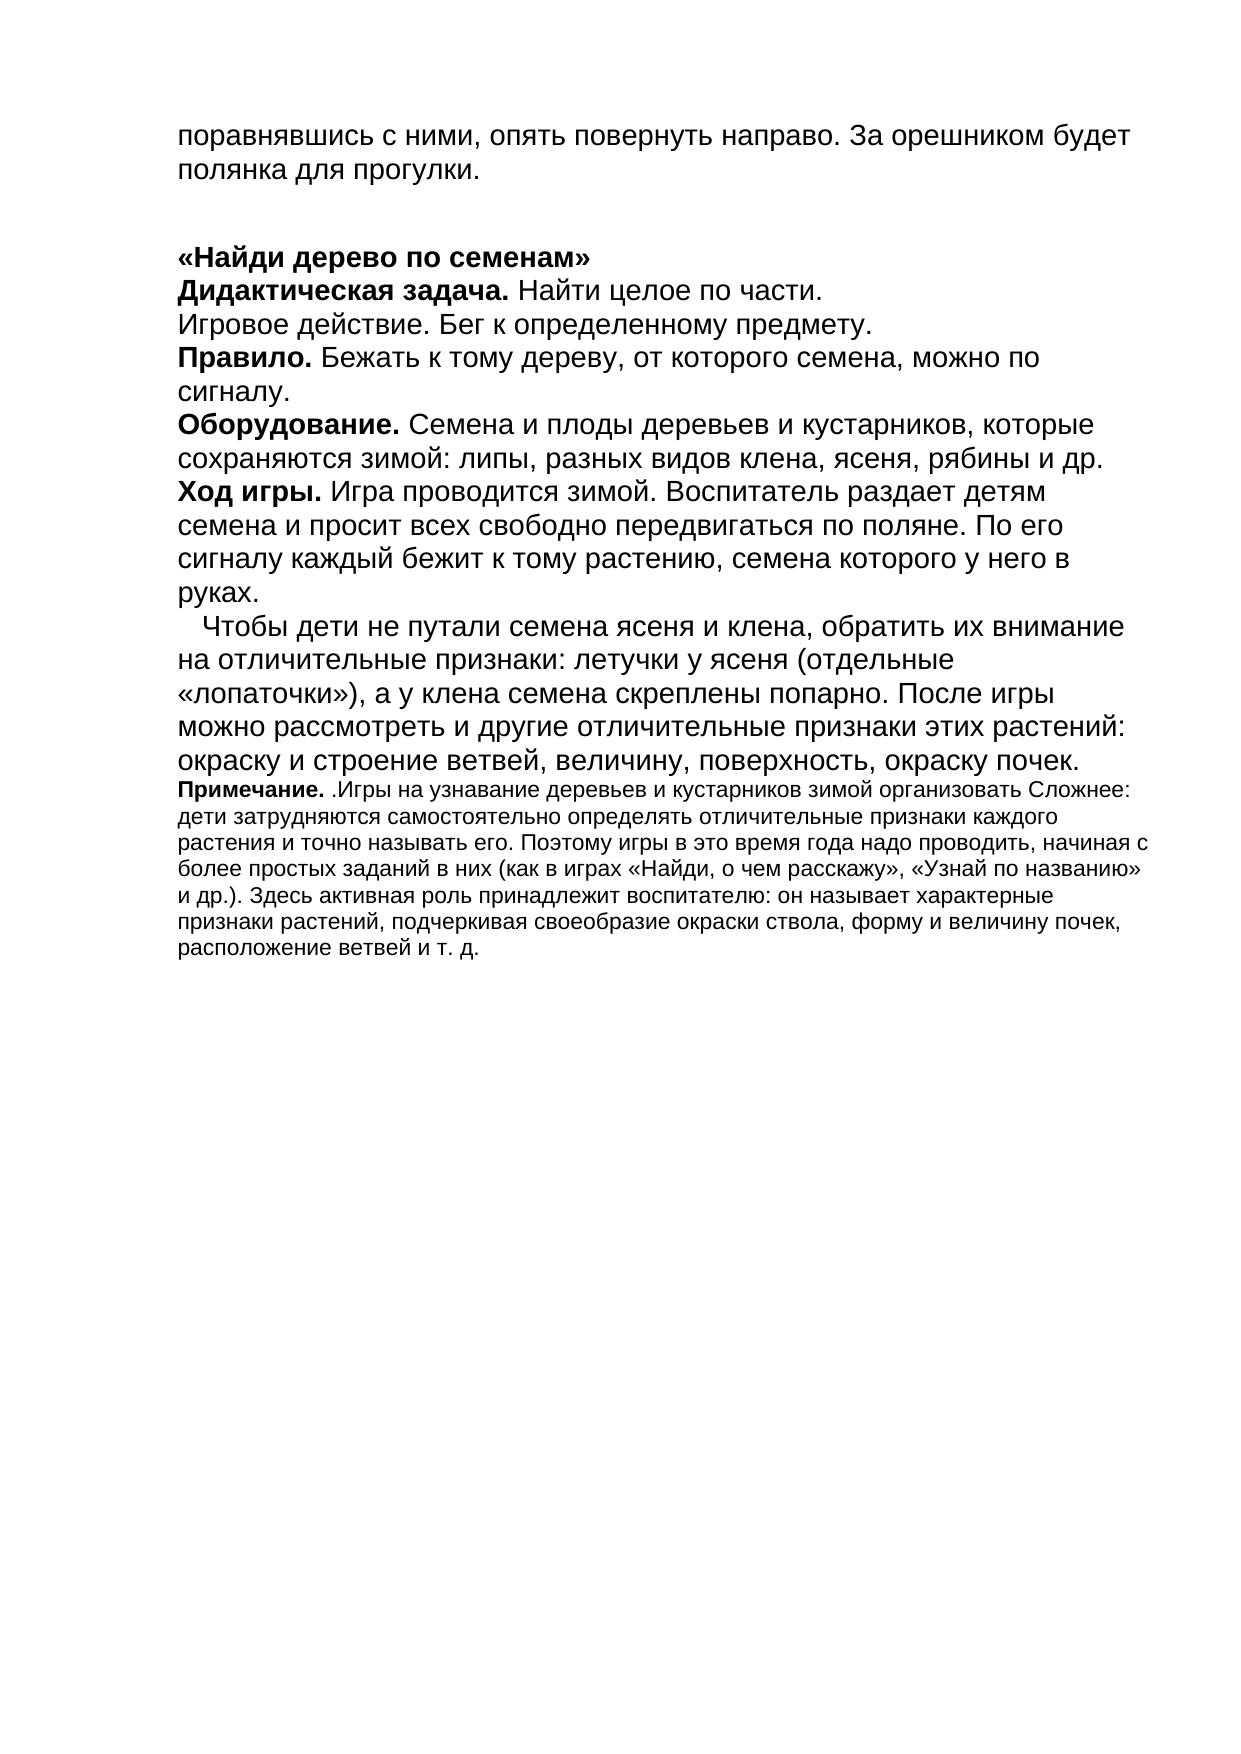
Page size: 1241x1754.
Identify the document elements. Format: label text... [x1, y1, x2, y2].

text «Найди дерево по семенам» [177, 239, 1152, 273]
text Дидактическая задача. Найти целое по части. [177, 273, 1152, 307]
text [177, 118, 1152, 185]
text Чтобы дети не путали семена ясеня и клена, обратить их внимание на отличительные признаки: летучки у ясеня (отдельные «лопаточки»), а у клена семена скреплены попарно. После игры можно рассмотреть и другие отличительные признаки этих растений: окраску и строение ветвей, величину, поверхность, окраску почек. [177, 608, 1152, 776]
text Правило. Бежать к тому дереву, от которого семена, можно по сигналу. [177, 340, 1152, 407]
text Ход игры. Игра проводится зимой. Воспитатель раздает детям семена и просит всех свободно передвигаться по поляне. По его сигналу каждый бежит к тому растению, семена которого у него в руках. [177, 474, 1152, 608]
text Игровое действие. Бег к определенному предмету. [177, 307, 1152, 340]
text Примечание. .Игры на узнавание деревьев и кустарников зимой организовать Сложнее: дети затрудняются самостоятельно определять отличительные признаки каждого растения и точно называть его. Поэтому игры в это время года надо проводить, начиная с более простых заданий в них (как в играх «Найди, о чем расскажу», «Узнай по названию» и др.). Здесь активная роль принадлежит воспитателю: он называет характерные признаки растений, подчеркивая своеобразие окраски ствола, форму и величину почек, расположение ветвей и т. д. [177, 776, 1152, 961]
text Оборудование. Семена и плоды деревьев и кустарников, которые сохраняются зимой: липы, разных видов клена, ясеня, рябины и др. [177, 407, 1152, 474]
